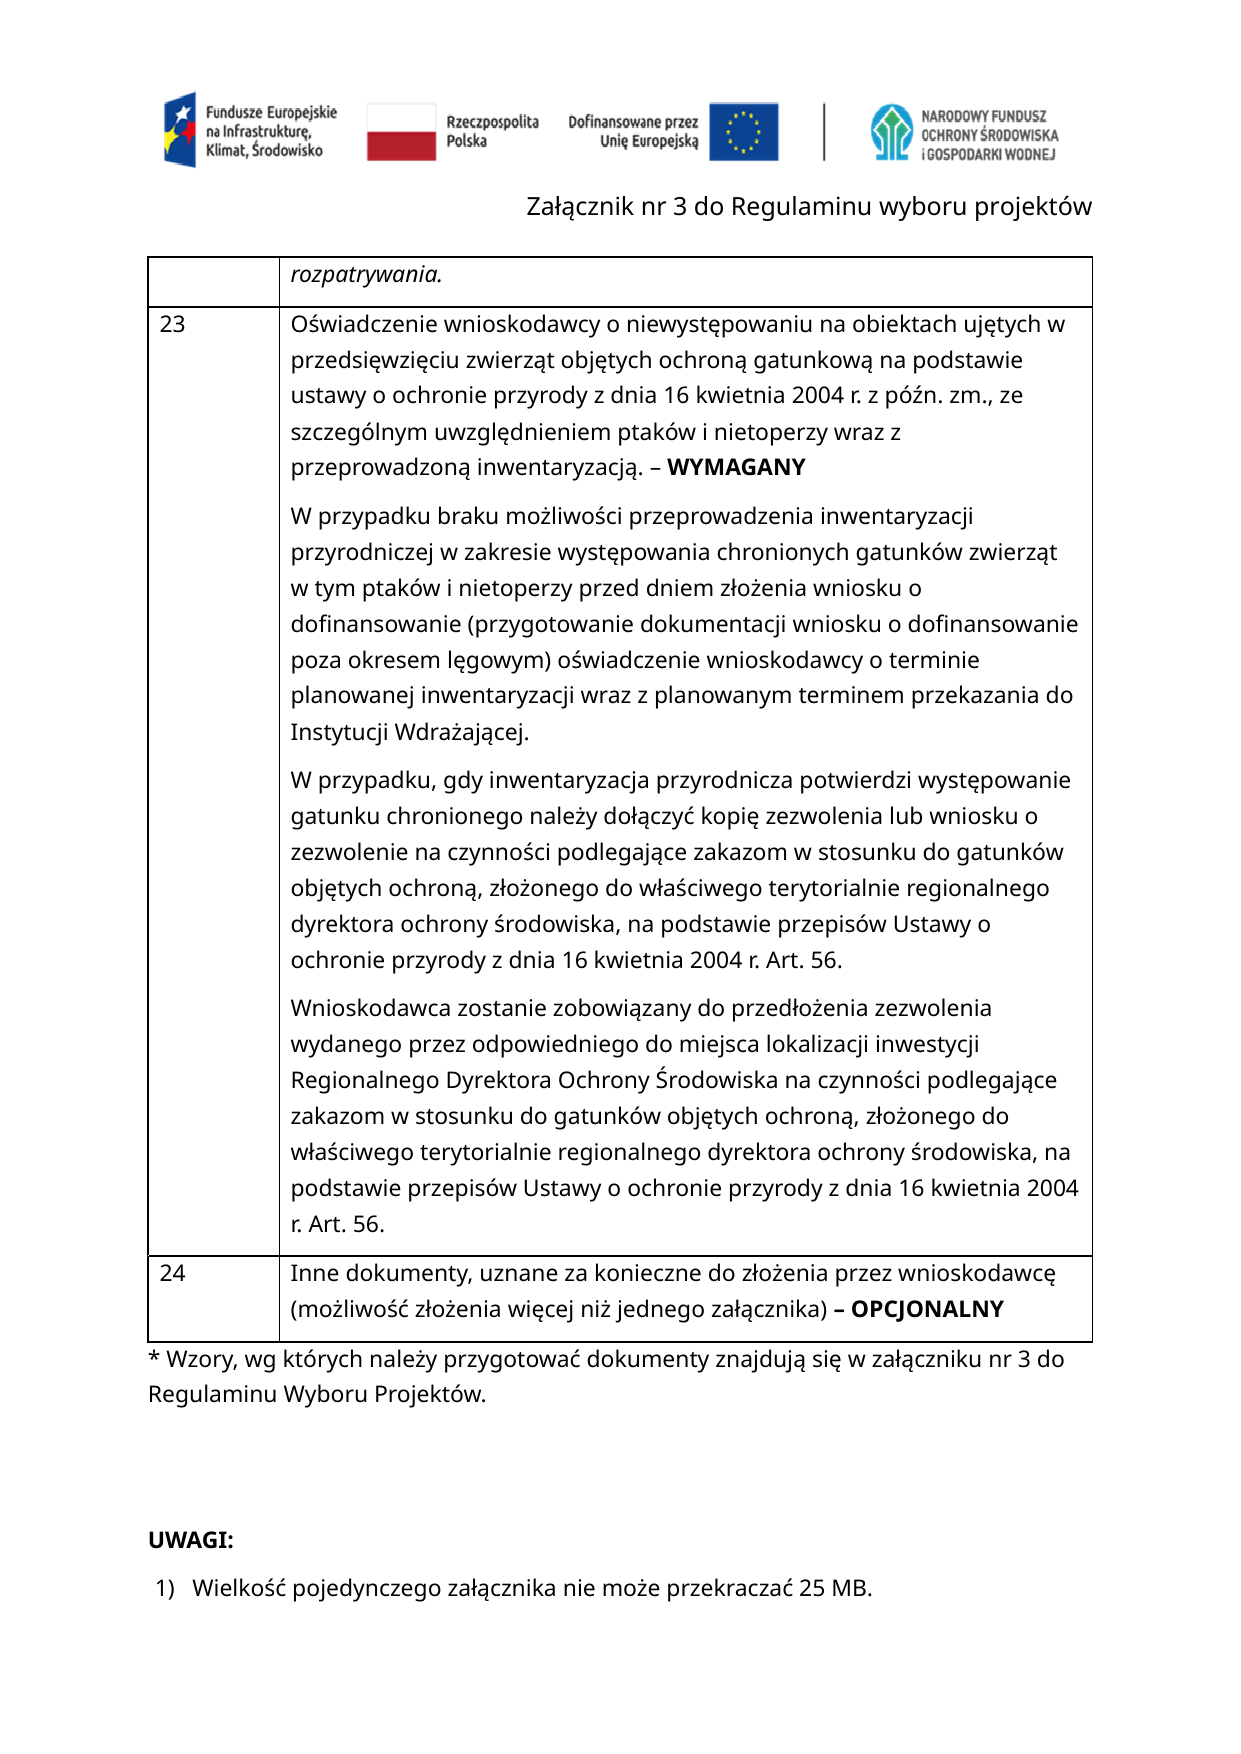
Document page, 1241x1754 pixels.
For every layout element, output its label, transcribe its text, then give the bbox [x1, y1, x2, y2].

text * Wzory, wg których należy przygotować dokumenty znajdują się w załączniku nr 3 do Regulaminu Wyboru Projektów. [148, 1343, 1093, 1410]
picture [147, 73, 1070, 189]
table_cell 24 [149, 1257, 279, 1341]
text UWAGI: [148, 1524, 1093, 1555]
table_cell Inne dokumenty, uznane za konieczne do złożenia przez wnioskodawcę (możliwość złożenia więcej niż jednego załącznika) – OPCJONALNY [280, 1257, 1092, 1341]
list Wielkość pojedynczego załącznika nie może przekraczać 25 MB. [154, 1572, 1093, 1603]
table_cell 23 [149, 308, 279, 1255]
table_cell Oświadczenie wnioskodawcy o niewystępowaniu na obiektach ujętych w przedsięwzięciu zwierząt objętych ochroną gatunkową na podstawie ustawy o ochronie przyrody z dnia 16 kwietnia 2004 r. z późn. zm., ze szczególnym uwzględnieniem ptaków i nietoperzy wraz z przeprowadzoną inwentaryzacją. – WYMAGANY W przypadku braku możliwości przeprowadzenia inwentaryzacji przyrodniczej w zakresie występowania chronionych gatunków zwierząt w tym ptaków i nietoperzy przed dniem złożenia wniosku o dofinansowanie (przygotowanie dokumentacji wniosku o dofinansowanie poza okresem lęgowym) oświadczenie wnioskodawcy o terminie planowanej inwentaryzacji wraz z planowanym terminem przekazania do Instytucji Wdrażającej. W przypadku, gdy inwentaryzacja przyrodnicza potwierdzi występowanie gatunku chronionego należy dołączyć kopię zezwolenia lub wniosku o zezwolenie na czynności podlegające zakazom w stosunku do gatunków objętych ochroną, złożonego do właściwego terytorialnie regionalnego dyrektora ochrony środowiska, na podstawie przepisów Ustawy o ochronie przyrody z dnia 16 kwietnia 2004 r. Art. 56. Wnioskodawca zostanie zobowiązany do przedłożenia zezwolenia wydanego przez odpowiedniego do miejsca lokalizacji inwestycji Regionalnego Dyrektora Ochrony Środowiska na czynności podlegające zakazom w stosunku do gatunków objętych ochroną, złożonego do właściwego terytorialnie regionalnego dyrektora ochrony środowiska, na podstawie przepisów Ustawy o ochronie przyrody z dnia 16 kwietnia 2004 r. Art. 56. [280, 308, 1092, 1255]
table_cell 22 [149, 258, 279, 306]
